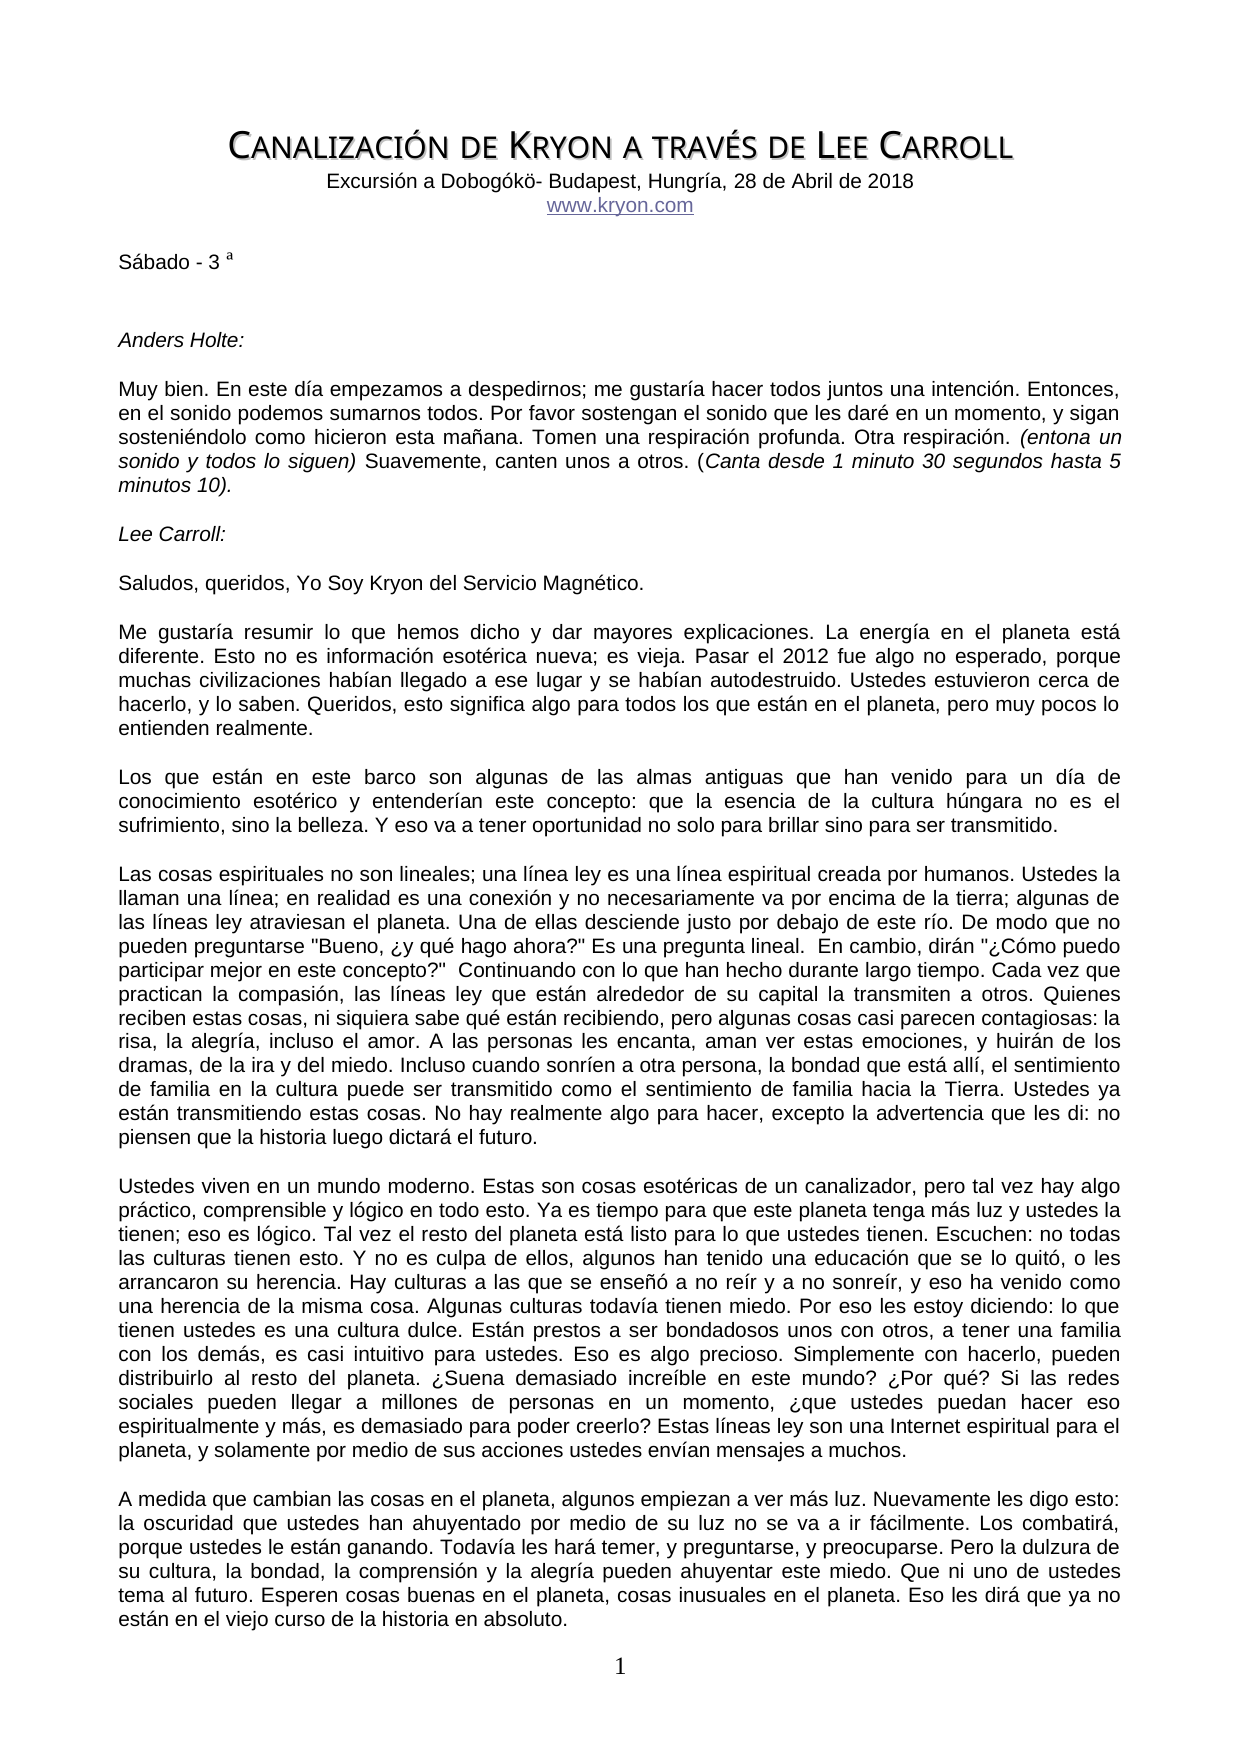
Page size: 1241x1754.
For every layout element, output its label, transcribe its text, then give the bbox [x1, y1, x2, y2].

text www.kryon.com [118, 193, 1122, 217]
text Lee Carroll: [118, 522, 1122, 546]
text Los que están en este barco son algunas de las almas antiguas que han venido para un día de conocimiento esotérico y entenderían este concepto: que la esencia de la cultura húngara no es el sufrimiento, sino la belleza. Y eso va a tener oportunidad no solo para brillar sino para ser transmitido. [118, 765, 1122, 837]
text Excursión a Dobogókö- Budapest, Hungría, 28 de Abril de 2018 [118, 169, 1122, 193]
text Me gustaría resumir lo que hemos dicho y dar mayores explicaciones. La energía en el planeta está diferente. Esto no es información esotérica nueva; es vieja. Pasar el 2012 fue algo no esperado, porque muchas civilizaciones habían llegado a ese lugar y se habían autodestruido. Ustedes estuvieron cerca de hacerlo, y lo saben. Queridos, esto significa algo para todos los que están en el planeta, pero muy pocos lo entienden realmente. [118, 620, 1122, 740]
text Ustedes viven en un mundo moderno. Estas son cosas esotéricas de un canalizador, pero tal vez hay algo práctico, comprensible y lógico en todo esto. Ya es tiempo para que este planeta tenga más luz y ustedes la tienen; eso es lógico. Tal vez el resto del planeta está listo para lo que ustedes tienen. Escuchen: no todas las culturas tienen esto. Y no es culpa de ellos, algunos han tenido una educación que se lo quitó, o les arrancaron su herencia. Hay culturas a las que se enseñó a no reír y a no sonreír, y eso ha venido como una herencia de la misma cosa. Algunas culturas todavía tienen miedo. Por eso les estoy diciendo: lo que tienen ustedes es una cultura dulce. Están prestos a ser bondadosos unos con otros, a tener una familia con los demás, es casi intuitivo para ustedes. Eso es algo precioso. Simplemente con hacerlo, pueden distribuirlo al resto del planeta. ¿Suena demasiado increíble en este mundo? ¿Por qué? Si las redes sociales pueden llegar a millones de personas en un momento, ¿que ustedes puedan hacer eso espiritualmente y más, es demasiado para poder creerlo? Estas líneas ley son una Internet espiritual para el planeta, y solamente por medio de sus acciones ustedes envían mensajes a muchos. [118, 1174, 1122, 1462]
text A medida que cambian las cosas en el planeta, algunos empiezan a ver más luz. Nuevamente les digo esto: la oscuridad que ustedes han ahuyentado por medio de su luz no se va a ir fácilmente. Los combatirá, porque ustedes le están ganando. Todavía les hará temer, y preguntarse, y preocuparse. Pero la dulzura de su cultura, la bondad, la comprensión y la alegría pueden ahuyentar este miedo. Que ni uno de ustedes tema al futuro. Esperen cosas buenas en el planeta, cosas inusuales en el planeta. Eso les dirá que ya no están en el viejo curso de la historia en absoluto. [118, 1487, 1122, 1630]
text Saludos, queridos, Yo Soy Kryon del Servicio Magnético. [118, 571, 1122, 595]
text Anders Holte: [118, 328, 1122, 352]
text Sábado - 3 ª [118, 246, 1122, 274]
text Canalización de Kryon a través de Lee Carroll [118, 118, 1122, 169]
text Muy bien. En este día empezamos a despedirnos; me gustaría hacer todos juntos una intención. Entonces, en el sonido podemos sumarnos todos. Por favor sostengan el sonido que les daré en un momento, y sigan sosteniéndolo como hicieron esta mañana. Tomen una respiración profunda. Otra respiración. (entona un sonido y todos lo siguen) Suavemente, canten unos a otros. (Canta desde 1 minuto 30 segundos hasta 5 minutos 10). [118, 377, 1122, 497]
text Las cosas espirituales no son lineales; una línea ley es una línea espiritual creada por humanos. Ustedes la llaman una línea; en realidad es una conexión y no necesariamente va por encima de la tierra; algunas de las líneas ley atraviesan el planeta. Una de ellas desciende justo por debajo de este río. De modo que no pueden preguntarse "Bueno, ¿y qué hago ahora?" Es una pregunta lineal. En cambio, dirán "¿Cómo puedo participar mejor en este concepto?" Continuando con lo que han hecho durante largo tiempo. Cada vez que practican la compasión, las líneas ley que están alrededor de su capital la transmiten a otros. Quienes reciben estas cosas, ni siquiera sabe qué están recibiendo, pero algunas cosas casi parecen contagiosas: la risa, la alegría, incluso el amor. A las personas les encanta, aman ver estas emociones, y huirán de los dramas, de la ira y del miedo. Incluso cuando sonríen a otra persona, la bondad que está allí, el sentimiento de familia en la cultura puede ser transmitido como el sentimiento de familia hacia la Tierra. Ustedes ya están transmitiendo estas cosas. No hay realmente algo para hacer, excepto la advertencia que les di: no piensen que la historia luego dictará el futuro. [118, 862, 1122, 1149]
